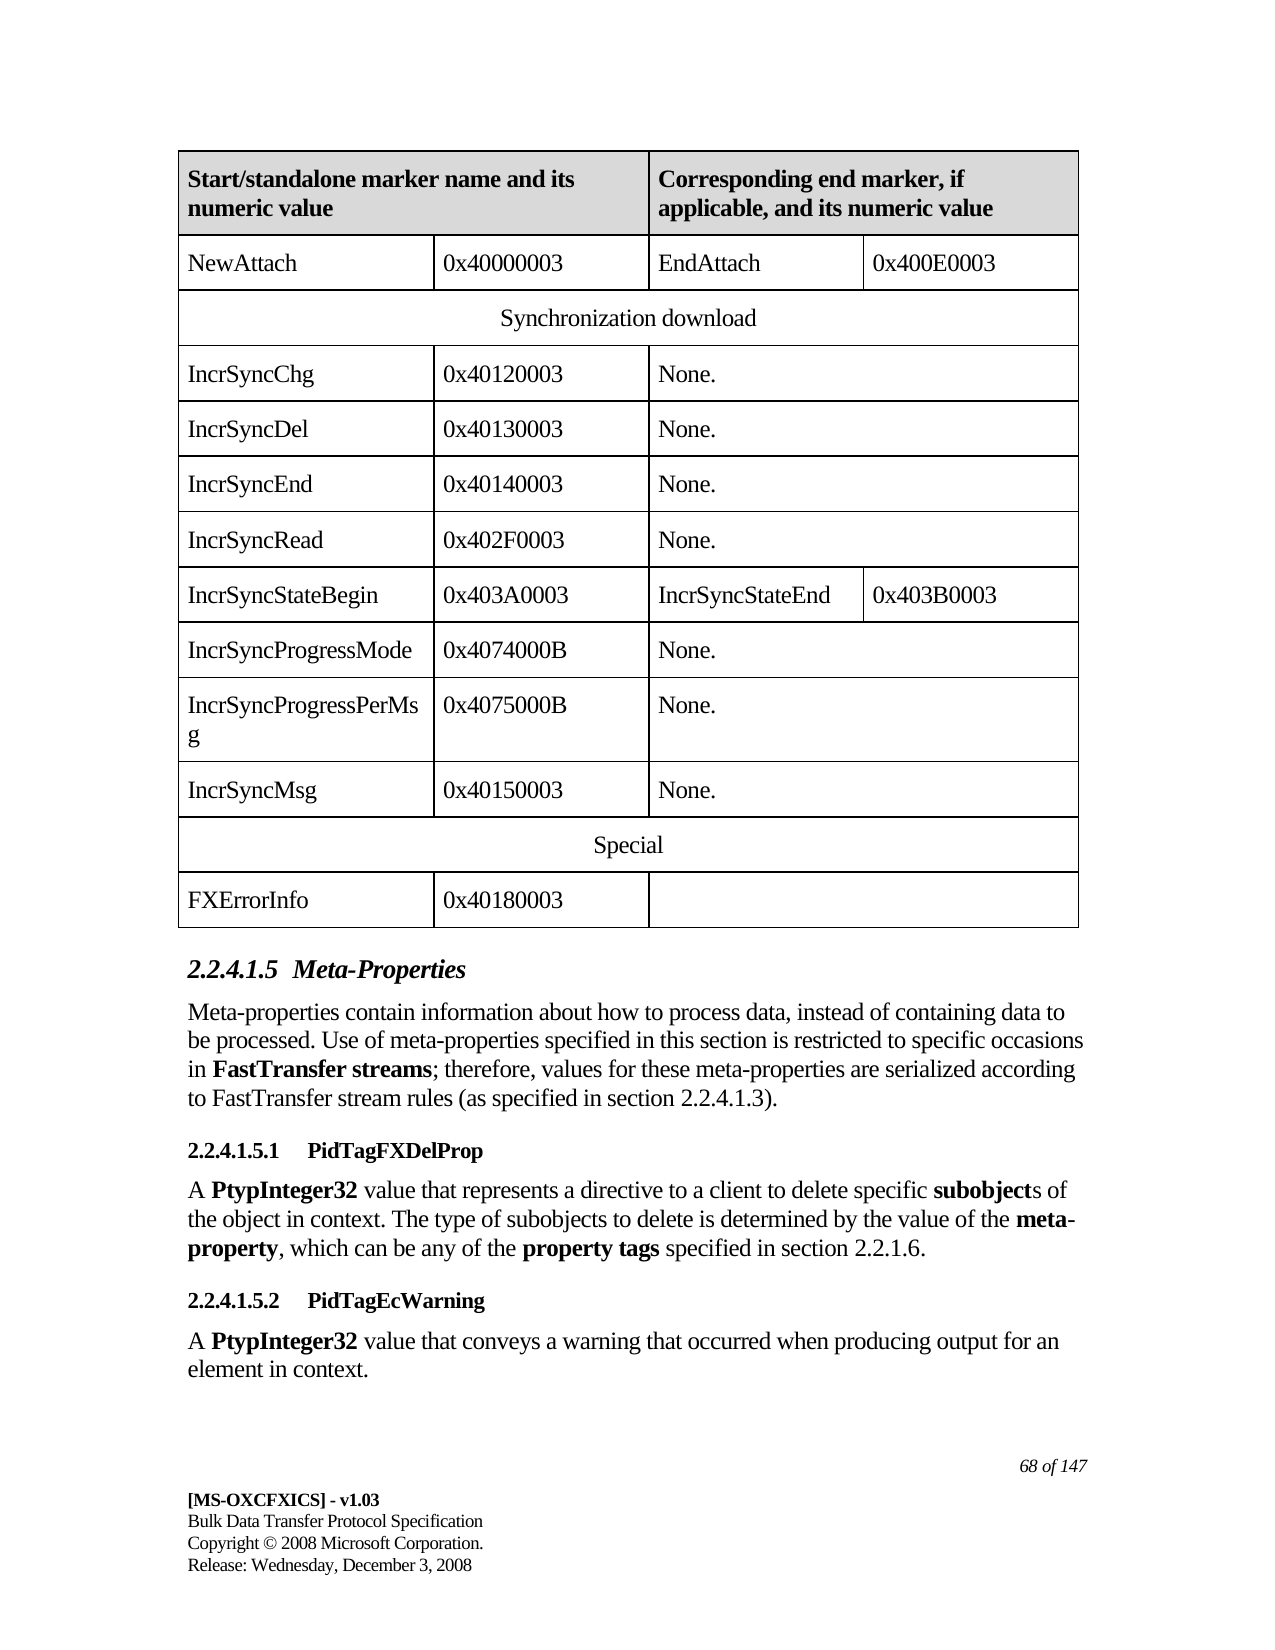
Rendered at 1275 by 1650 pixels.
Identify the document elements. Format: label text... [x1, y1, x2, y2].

table_cell Synchronization download [179, 291, 1078, 345]
subtitle Meta-Properties [187, 953, 1087, 984]
table_cell 0x403A0003 [435, 568, 648, 621]
table_cell NewAttach [179, 236, 433, 289]
table_cell IncrSyncProgressMode [179, 623, 433, 677]
table_cell None. [650, 346, 1078, 400]
table_cell 0x40150003 [435, 762, 648, 816]
table_cell 0x40140003 [435, 457, 648, 511]
table_cell 0x40130003 [435, 402, 648, 455]
table_cell IncrSyncEnd [179, 457, 433, 511]
table_cell FXErrorInfo [179, 873, 433, 927]
table_cell Special [179, 818, 1078, 871]
table_cell IncrSyncRead [179, 512, 433, 566]
table_cell None. [650, 457, 1078, 511]
table_header Corresponding end marker, if applicable, and its numeric value [650, 152, 1078, 234]
table_cell 0x40180003 [435, 873, 648, 927]
table_cell [650, 873, 1078, 927]
table_cell None. [650, 678, 1078, 761]
table_header Start/standalone marker name and its numeric value [179, 152, 648, 234]
subtitle PidTagEcWarning [187, 1287, 1087, 1313]
table_cell 0x402F0003 [435, 512, 648, 566]
table_cell 0x400E0003 [864, 236, 1078, 289]
table_cell 0x403B0003 [864, 568, 1078, 621]
table_cell 0x40120003 [435, 346, 648, 400]
text A PtypInteger32 value that represents a directive to a client to delete specific subobjects of the object in context. The type of subobjects to delete is determined by the value of the meta-property, which can be any of the property tags specified in section 2.2.1.6. [187, 1176, 1087, 1262]
table_cell None. [650, 623, 1078, 677]
text A PtypInteger32 value that conveys a warning that occurred when producing output for an element in context. [187, 1326, 1087, 1383]
table_cell IncrSyncMsg [179, 762, 433, 816]
table_cell None. [650, 512, 1078, 566]
table_cell IncrSyncDel [179, 402, 433, 455]
table_cell IncrSyncChg [179, 346, 433, 400]
table_cell 0x40000003 [435, 236, 648, 289]
table_cell None. [650, 762, 1078, 816]
table_cell 0x4074000B [435, 623, 648, 677]
table_cell IncrSyncStateBegin [179, 568, 433, 621]
table_cell EndAttach [650, 236, 863, 289]
table_cell IncrSyncProgressPerMsg [179, 678, 433, 761]
table_cell 0x4075000B [435, 678, 648, 761]
table_cell None. [650, 402, 1078, 455]
text Meta-properties contain information about how to process data, instead of containing data to be processed. Use of meta-properties specified in this section is restricted to specific occasions in FastTransfer streams; therefore, values for these meta-properties are serialized according to FastTransfer stream rules (as specified in section 2.2.4.1.3). [187, 997, 1087, 1112]
table_cell IncrSyncStateEnd [650, 568, 863, 621]
subtitle PidTagFXDelProp [187, 1137, 1087, 1163]
